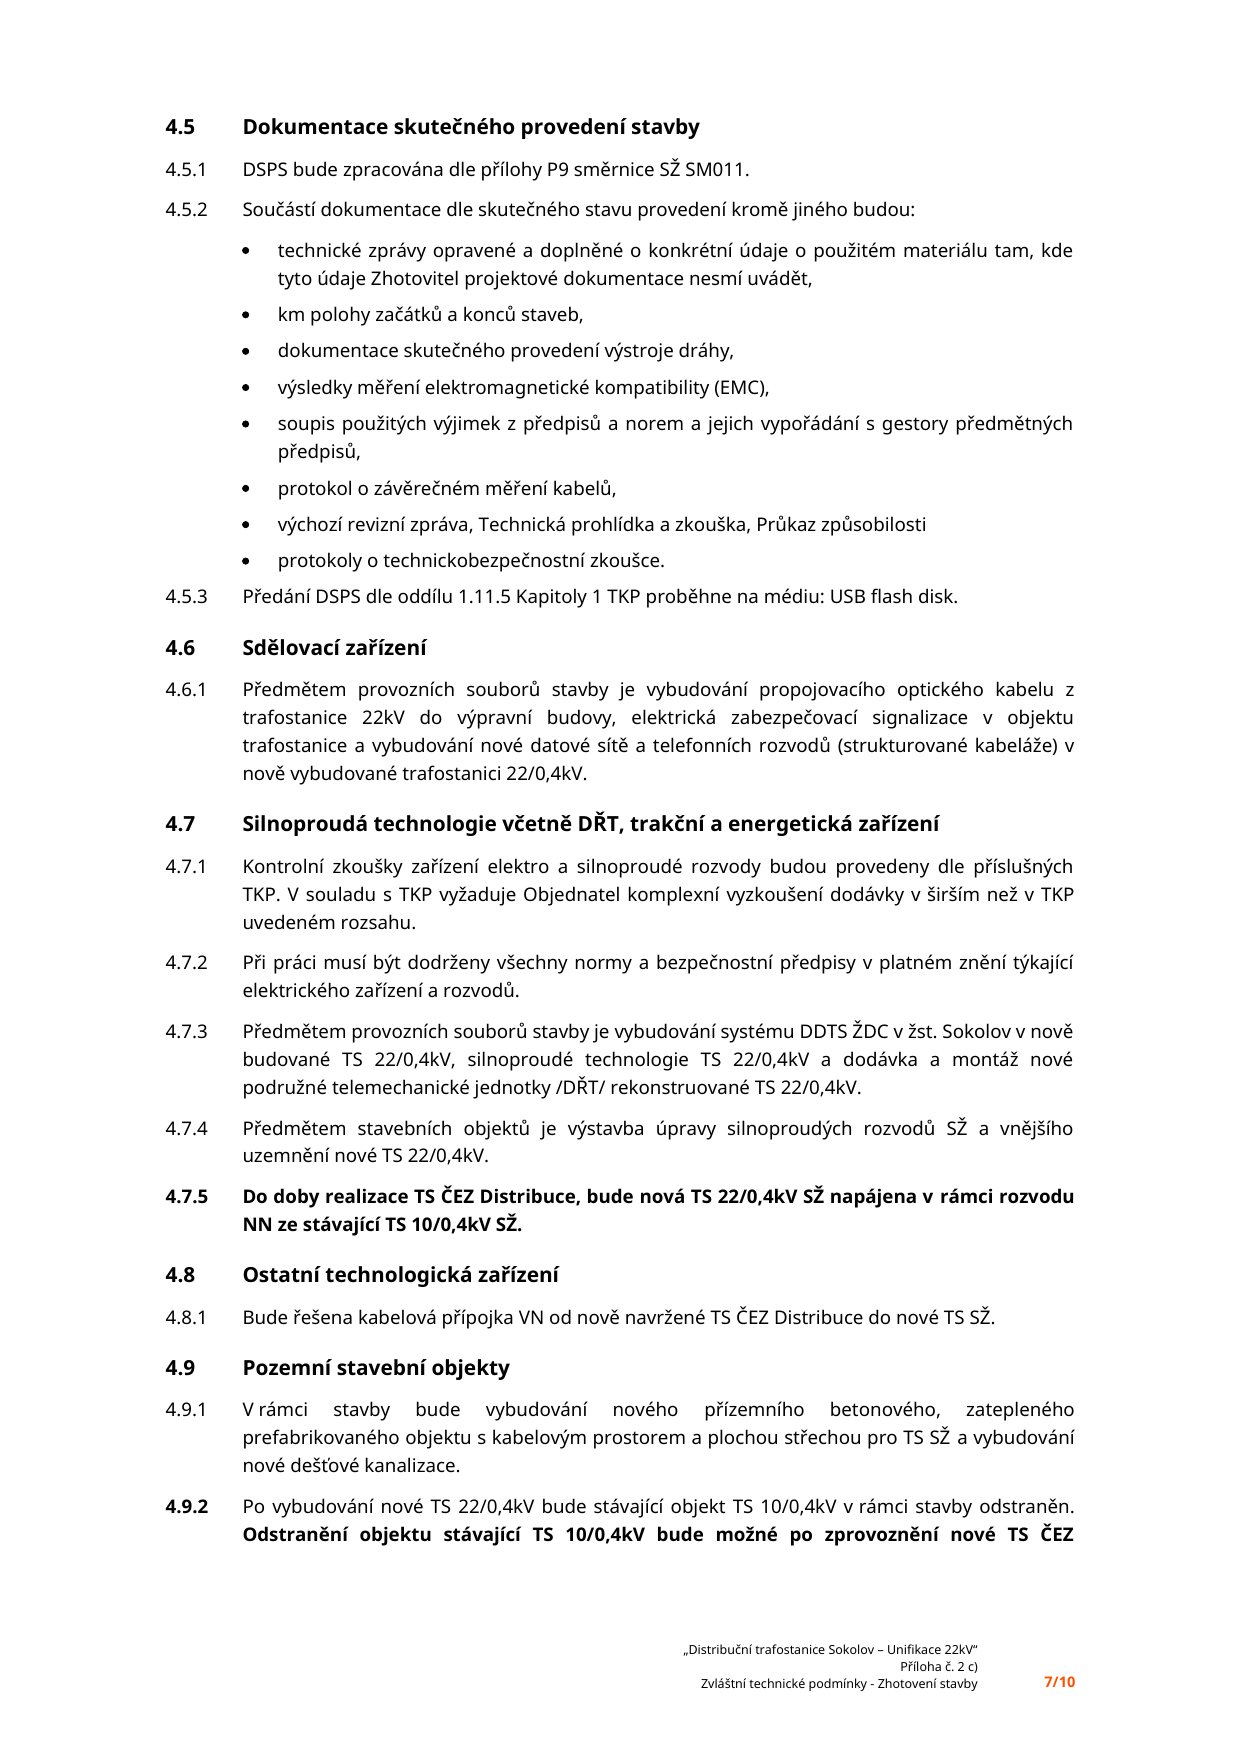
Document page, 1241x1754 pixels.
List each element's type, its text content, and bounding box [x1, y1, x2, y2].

text Sdělovací zařízení [165, 633, 1075, 661]
text Do doby realizace TS ČEZ Distribuce, bude nová TS 22/0,4kV SŽ napájena v rámci rozvodu NN ze stávající TS 10/0,4kV SŽ. [165, 1183, 1075, 1237]
text Předmětem stavebních objektů je výstavba úpravy silnoproudých rozvodů SŽ a vnějšího uzemnění nové TS 22/0,4kV. [165, 1115, 1075, 1168]
list soupis použitých výjimek z předpisů a norem a jejich vypořádání s gestory předmětných předpisů, [242, 410, 1075, 464]
text Kontrolní zkoušky zařízení elektro a silnoproudé rozvody budou provedeny dle příslušných TKP. V souladu s TKP vyžaduje Objednatel komplexní vyzkoušení dodávky v širším než v TKP uvedeném rozsahu. [165, 853, 1075, 935]
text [165, 1493, 1075, 1547]
text Dokumentace skutečného provedení stavby [165, 112, 1075, 141]
list dokumentace skutečného provedení výstroje dráhy, [242, 338, 1075, 363]
text Při práci musí být dodrženy všechny normy a bezpečnostní předpisy v platném znění týkající elektrického zařízení a rozvodů. [165, 950, 1075, 1003]
text Předání DSPS dle oddílu 1.11.5 Kapitoly 1 TKP proběhne na médiu: USB flash disk. [165, 584, 1075, 609]
text DSPS bude zpracována dle přílohy P9 směrnice SŽ SM011. [165, 156, 1075, 181]
list protokol o závěrečném měření kabelů, [242, 475, 1075, 500]
list výsledky měření elektromagnetické kompatibility (EMC), [242, 374, 1075, 399]
text Součástí dokumentace dle skutečného stavu provedení kromě jiného budou: [165, 196, 1075, 222]
text Ostatní technologická zařízení [165, 1260, 1075, 1289]
text Pozemní stavební objekty [165, 1353, 1075, 1381]
list protokoly o technickobezpečnostní zkoušce. [242, 547, 1075, 573]
list technické zprávy opravené a doplněné o konkrétní údaje o použitém materiálu tam, kde tyto údaje Zhotovitel projektové dokumentace nesmí uvádět, [242, 237, 1075, 291]
text Předmětem provozních souborů stavby je vybudování systému DDTS ŽDC v žst. Sokolov v nově budované TS 22/0,4kV, silnoproudé technologie TS 22/0,4kV a dodávka a montáž nové podružné telemechanické jednotky /DŘT/ rekonstruované TS 22/0,4kV. [165, 1018, 1075, 1100]
list km polohy začátků a konců staveb, [242, 301, 1075, 327]
text V rámci stavby bude vybudování nového přízemního betonového, zatepleného prefabrikovaného objektu s kabelovým prostorem a plochou střechou pro TS SŽ a vybudování nové dešťové kanalizace. [165, 1397, 1075, 1478]
text Bude řešena kabelová přípojka VN od nově navržené TS ČEZ Distribuce do nové TS SŽ. [165, 1304, 1075, 1329]
list výchozí revizní zpráva, Technická prohlídka a zkouška, Průkaz způsobilosti [242, 511, 1075, 537]
text Předmětem provozních souborů stavby je vybudování propojovacího optického kabelu z trafostanice 22kV do výpravní budovy, elektrická zabezpečovací signalizace v objektu trafostanice a vybudování nové datové sítě a telefonních rozvodů (strukturované kabeláže) v nově vybudované trafostanici 22/0,4kV. [165, 676, 1075, 786]
text Silnoproudá technologie včetně DŘT, trakční a energetická zařízení [165, 809, 1075, 838]
